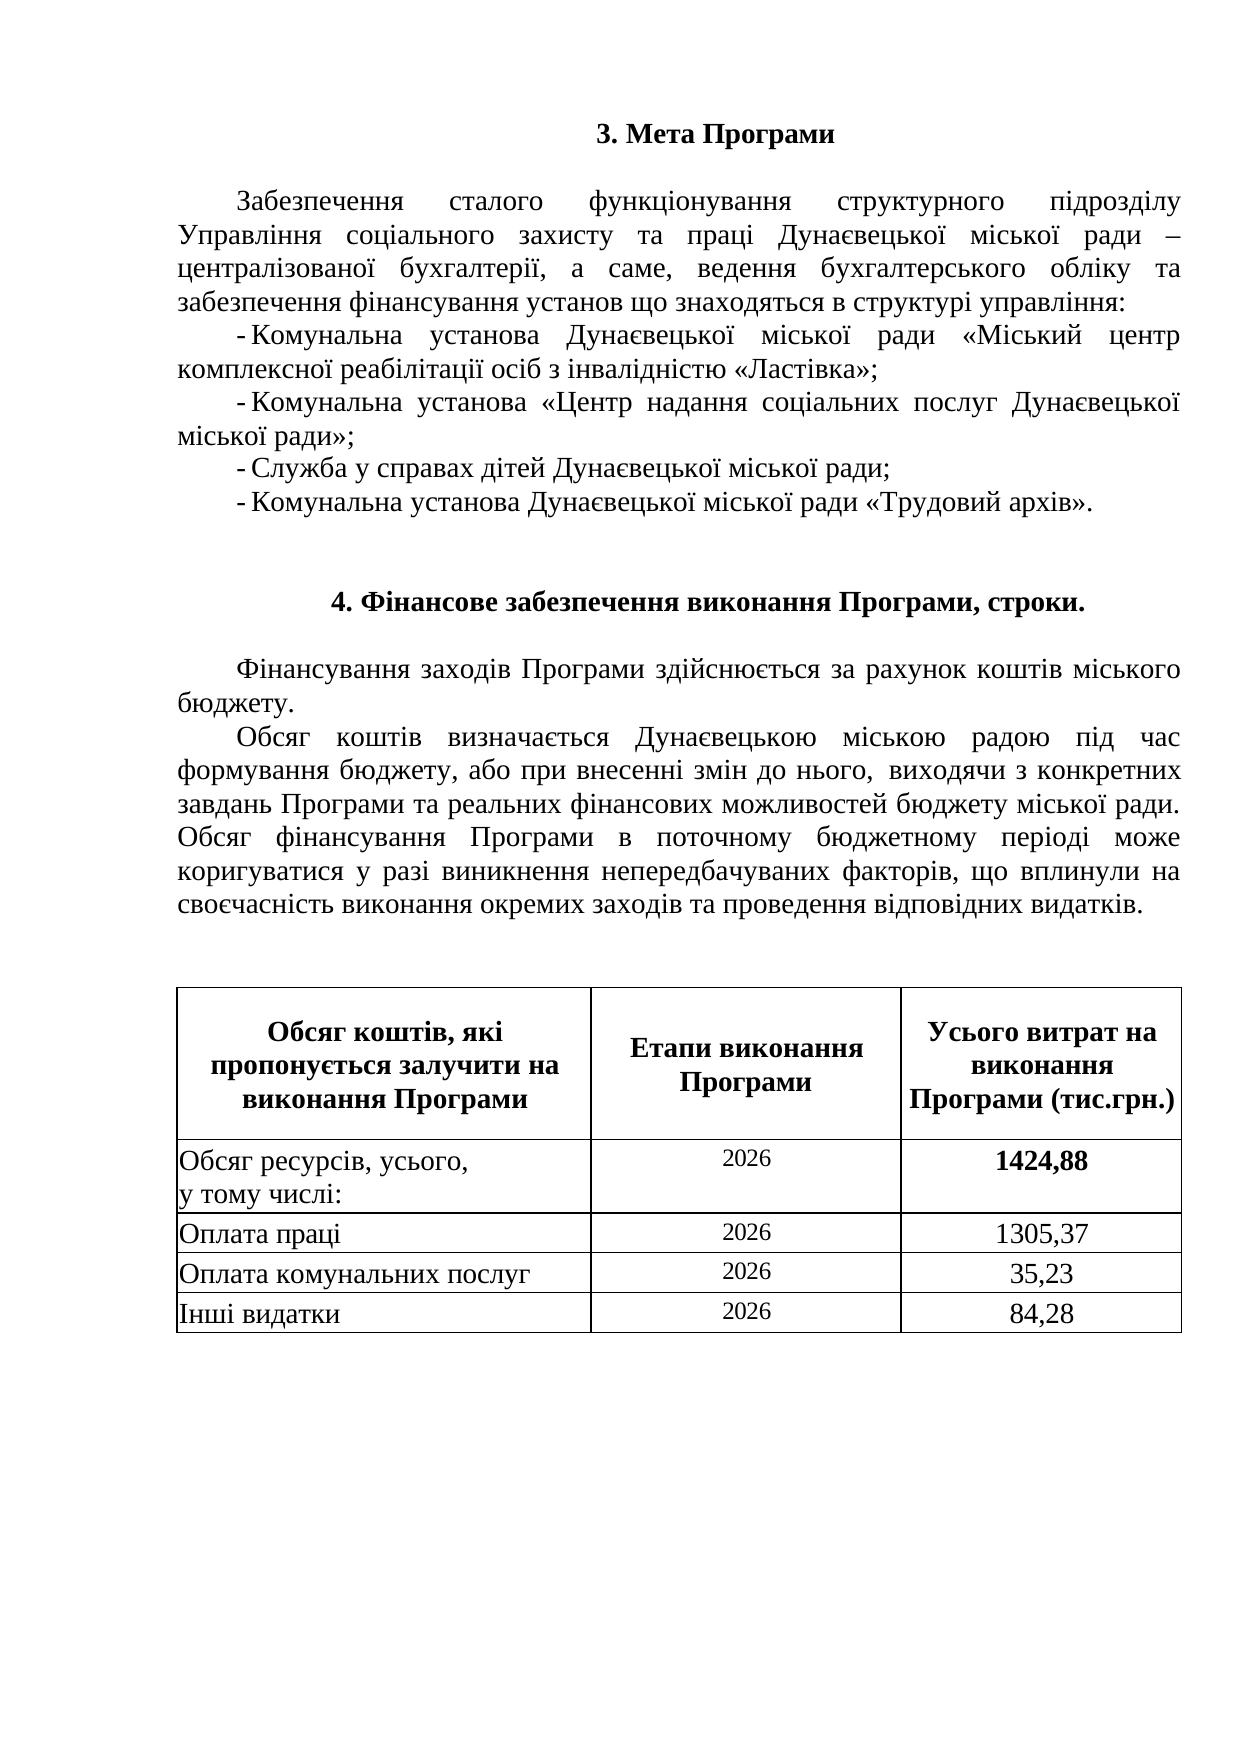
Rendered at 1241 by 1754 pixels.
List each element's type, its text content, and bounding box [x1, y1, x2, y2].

table_header Обсяг коштів, які пропонується залучити на виконання Програми [178, 988, 590, 1138]
table_cell 2026 [592, 1140, 900, 1212]
table_cell Оплата праці [178, 1214, 590, 1252]
list Комунальна установа Дунаєвецької міської ради «Міський центр комплексної реабілітації осіб з інвалідністю «Ластівка»; [177, 317, 1181, 384]
text Фінансування заходів Програми здійснюється за рахунок коштів міського бюджету. [177, 652, 1182, 719]
text Забезпечення сталого функціонування структурного підрозділу Управління соціального захисту та праці Дунаєвецької міської ради – централізованої бухгалтерії, а саме, ведення бухгалтерського обліку та забезпечення фінансування установ що знаходяться в структурі управління: [177, 183, 1182, 317]
subtitle Мета Програми [596, 116, 1196, 150]
table_cell Обсяг ресурсів, усього, у тому числі: [178, 1140, 590, 1212]
table_cell 2026 [592, 1253, 900, 1291]
table_cell Інші видатки [178, 1293, 590, 1331]
table_cell 35,23 [902, 1253, 1181, 1291]
table_cell 2026 [592, 1214, 900, 1252]
subtitle Фінансове забезпечення виконання Програми, строки. [331, 584, 1196, 618]
table_cell 2026 [592, 1293, 900, 1331]
table_cell 1305,37 [902, 1214, 1181, 1252]
list Комунальна установа Дунаєвецької міської ради «Трудовий архів». [236, 484, 1196, 518]
table_cell 84,28 [902, 1293, 1181, 1331]
table_header Етапи виконання Програми [592, 988, 900, 1138]
table_header Усього витрат на виконання Програми (тис.грн.) [902, 988, 1181, 1138]
text Обсяг коштів визначається Дунаєвецькою міською радою під час формування бюджету, або при внесенні змін до нього, виходячи з конкретних завдань Програми та реальних фінансових можливостей бюджету міської ради. Обсяг фінансування Програми в поточному бюджетному періоді може коригуватися у разі виникнення непередбачуваних факторів, що вплинули на своєчасність виконання окремих заходів та проведення відповідних видатків. [177, 719, 1182, 920]
list Служба у справах дітей Дунаєвецької міської ради; [236, 452, 1196, 484]
list Комунальна установа «Центр надання соціальних послуг Дунаєвецької міської ради»; [177, 384, 1181, 452]
table_cell 1424,88 [902, 1140, 1181, 1212]
table_cell Оплата комунальних послуг [178, 1253, 590, 1291]
